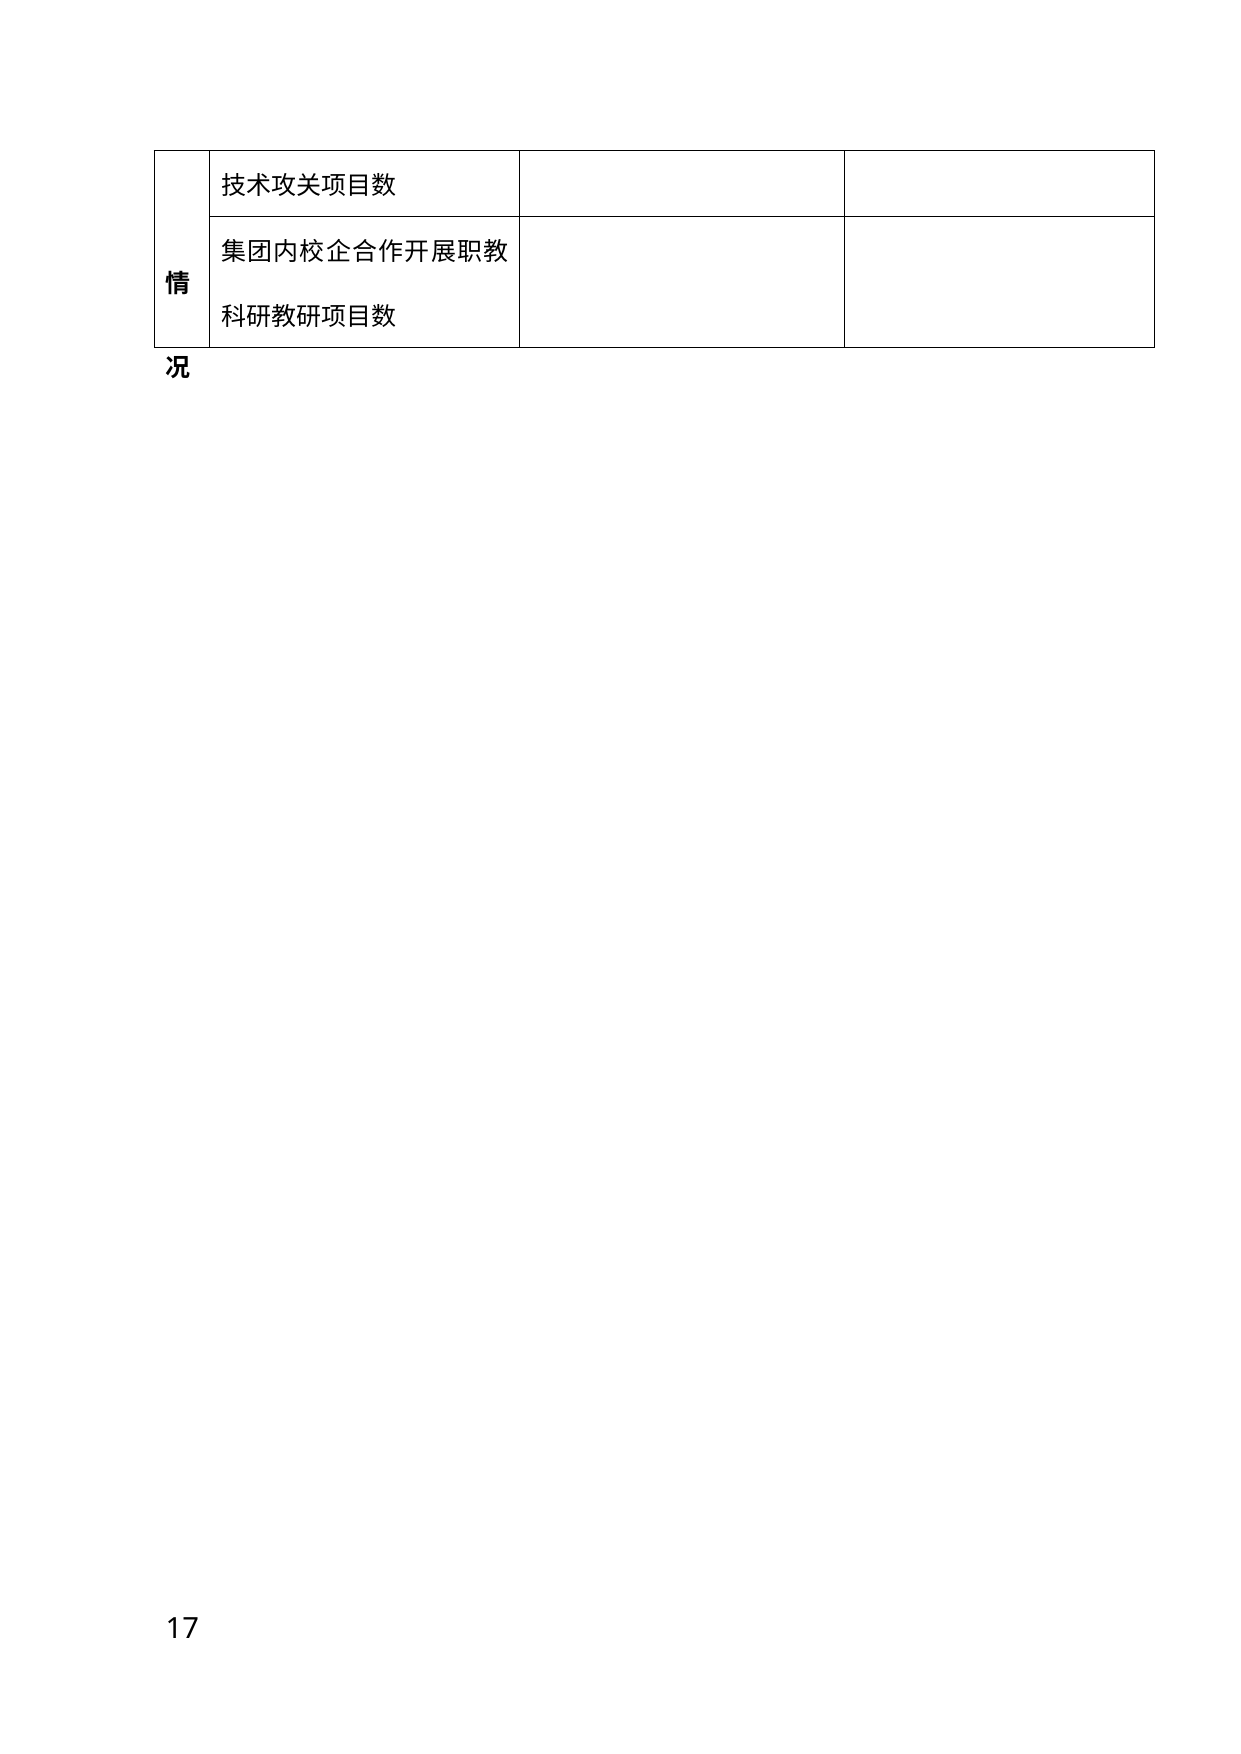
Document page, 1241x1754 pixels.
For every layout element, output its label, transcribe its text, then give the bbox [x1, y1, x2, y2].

table_cell [520, 151, 844, 216]
table_cell 集团内校企合作开展职教科研教研项目数 [210, 217, 519, 347]
table_cell [520, 217, 844, 347]
table_cell [845, 217, 1154, 347]
table_cell 集团内校企联合开展生产技术攻关项目数 [210, 151, 519, 216]
table_cell [845, 151, 1154, 216]
